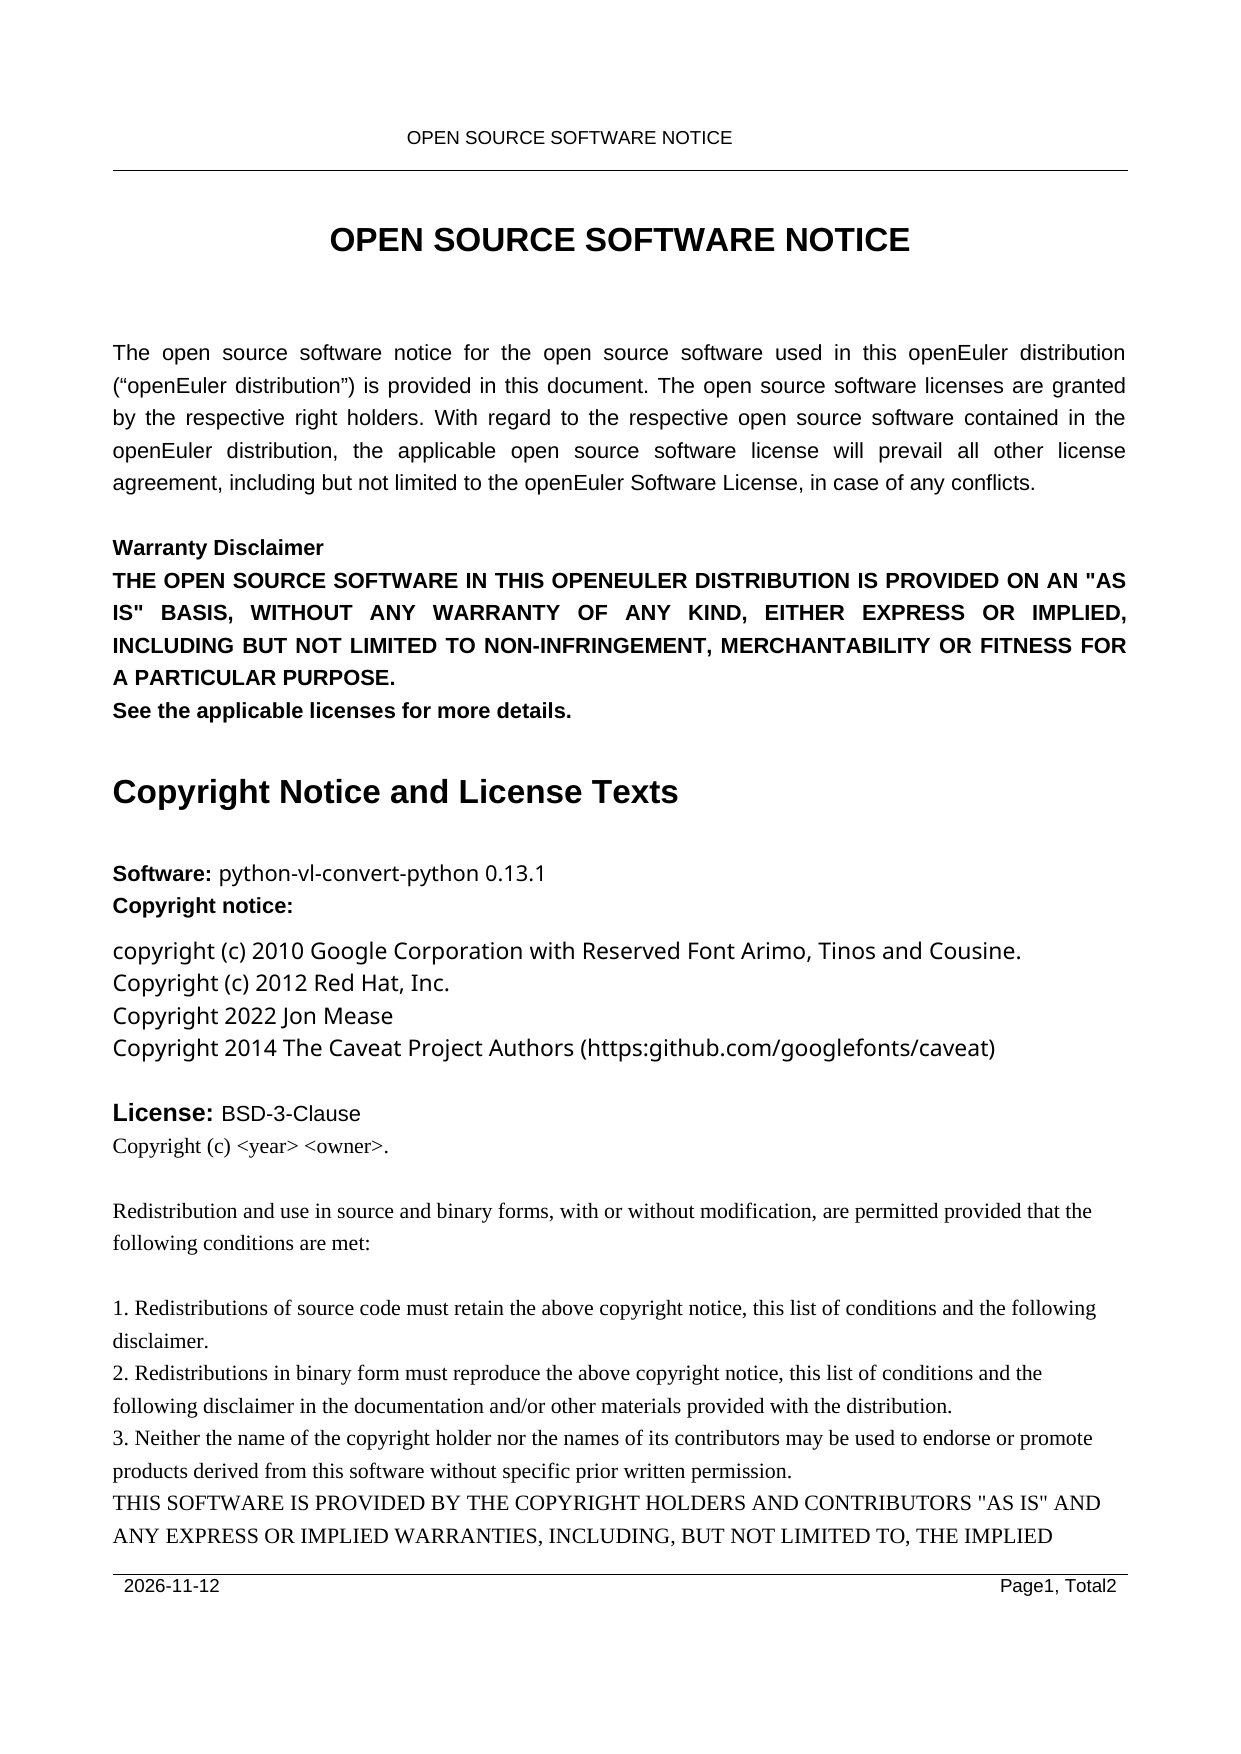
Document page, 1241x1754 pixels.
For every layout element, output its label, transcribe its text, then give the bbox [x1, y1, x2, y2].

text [112, 1129, 1128, 1551]
title Software: python-vl-convert-python 0.13.1 [112, 856, 1128, 889]
text THE OPEN SOURCE SOFTWARE IN THIS OPENEULER DISTRIBUTION IS PROVIDED ON AN "AS IS" BASIS, WITHOUT ANY WARRANTY OF ANY KIND, EITHER EXPRESS OR IMPLIED, INCLUDING BUT NOT LIMITED TO NON-INFRINGEMENT, MERCHANTABILITY OR FITNESS FOR A PARTICULAR PURPOSE. See the applicable licenses for more details. [112, 564, 1128, 726]
text Warranty Disclaimer [112, 531, 1128, 564]
text Copyright notice: [112, 889, 1128, 921]
text copyright (c) 2010 Google Corporation with Reserved Font Arimo, Tinos and Cousine. Copyright (c) 2012 Red Hat, Inc. Copyright 2022 Jon Mease Copyright 2014 The Caveat Project Authors (https:github.com/googlefonts/caveat) [112, 934, 1128, 1096]
text OPEN SOURCE SOFTWARE NOTICE [112, 206, 1128, 271]
text Copyright Notice and License Texts [112, 759, 1128, 824]
text License: BSD-3-Clause [112, 1096, 1128, 1129]
text The open source software notice for the open source software used in this openEuler distribution (“openEuler distribution”) is provided in this document. The open source software licenses are granted by the respective right holders. With regard to the respective open source software contained in the openEuler distribution, the applicable open source software license will prevail all other license agreement, including but not limited to the openEuler Software License, in case of any conflicts. [112, 336, 1128, 499]
